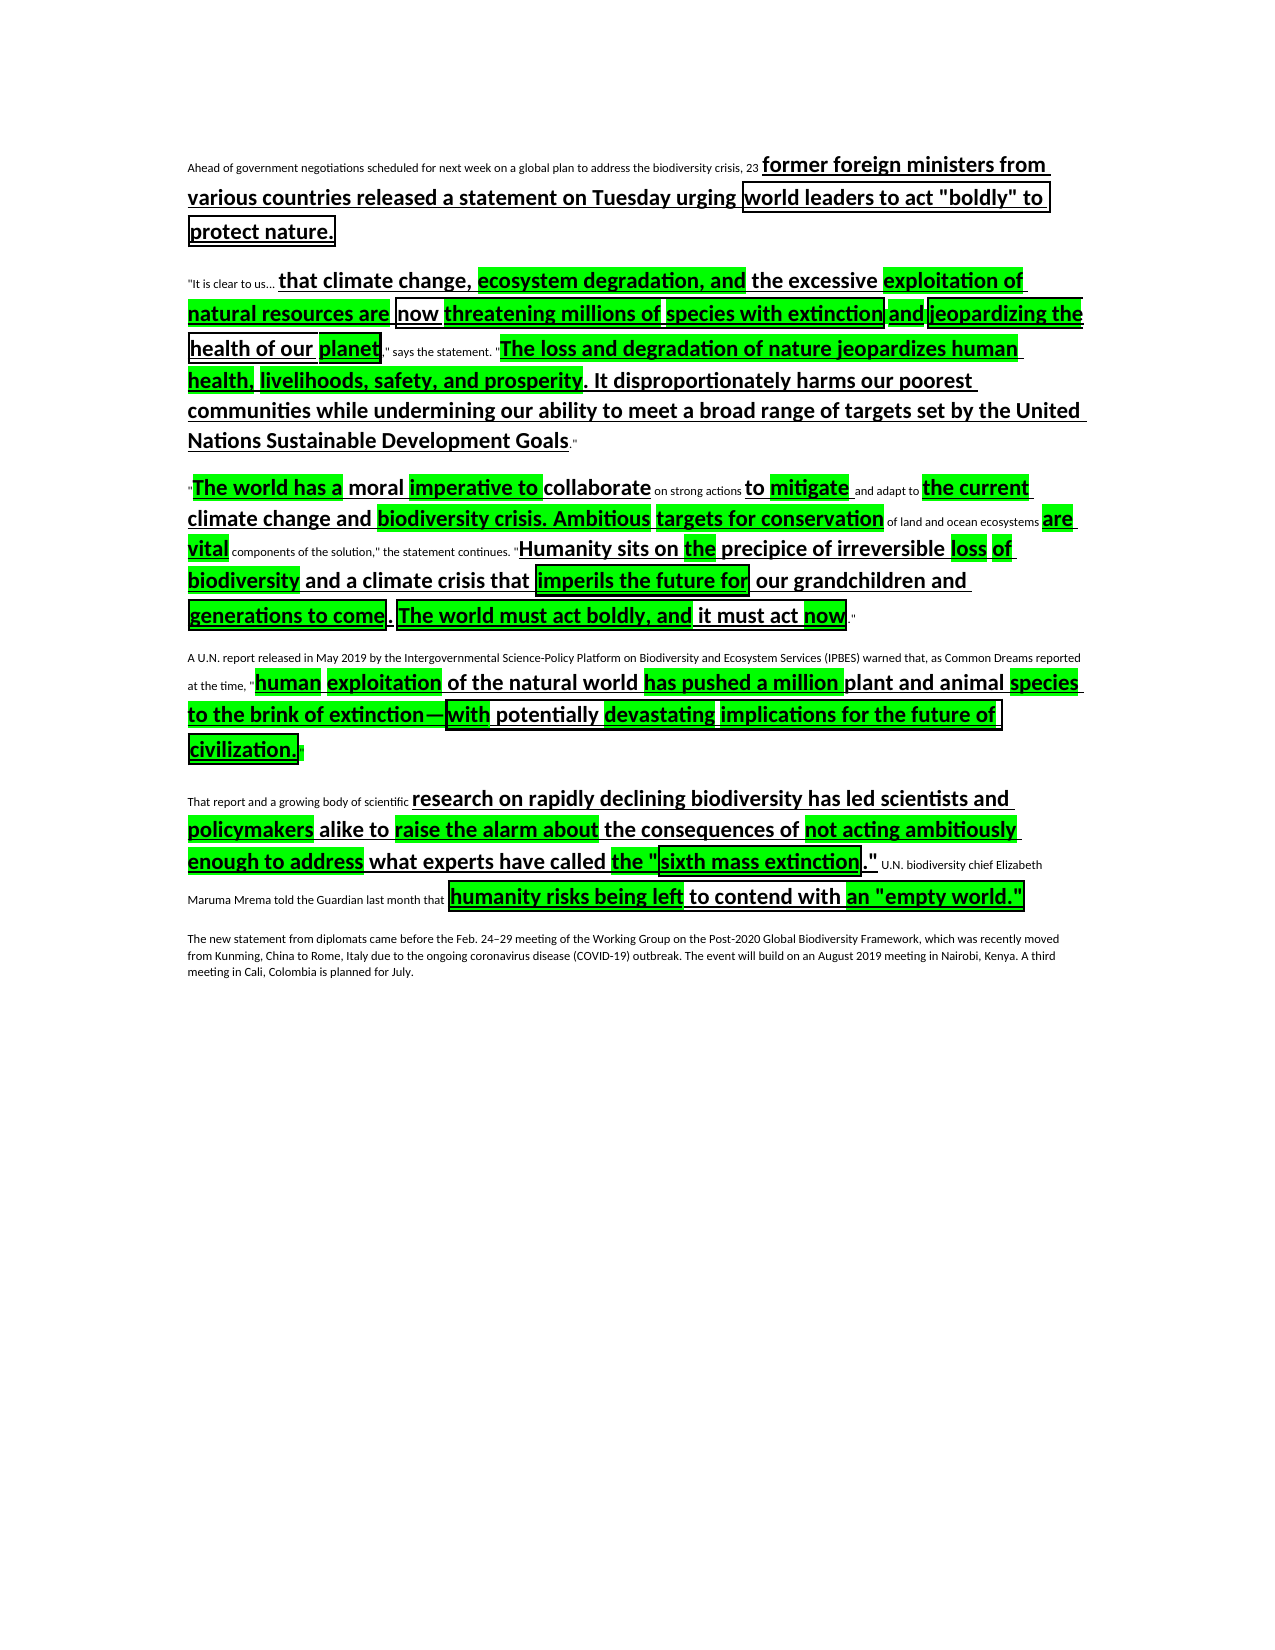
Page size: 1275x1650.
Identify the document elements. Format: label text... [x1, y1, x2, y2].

text The new statement from diplomats came before the Feb. 24–29 meeting of the Working Group on the Post-2020 Global Biodiversity Framework, which was recently moved from Kunming, China to Rome, Italy due to the ongoing coronavirus disease (COVID-19) outbreak. The event will build on an August 2019 meeting in Nairobi, Kenya. A third meeting in Cali, Colombia is planned for July. [187, 931, 1087, 979]
text That report and a growing body of scientific research on rapidly declining biodiversity has led scientists and policymakers alike to raise the alarm about the consequences of not acting ambitiously enough to address what experts have called the "sixth mass extinction." U.N. biodiversity chief Elizabeth Maruma Mrema told the Guardian last month that humanity risks being left to contend with an "empty world." [187, 784, 1087, 912]
text A U.N. report released in May 2019 by the Intergovernmental Science-Policy Platform on Biodiversity and Ecosystem Services (IPBES) warned that, as Common Dreams reported at the time, "human exploitation of the natural world has pushed a million plant and animal species to the brink of extinction—with potentially devastating implications for the future of civilization." [187, 650, 1087, 765]
text Ahead of government negotiations scheduled for next week on a global plan to address the biodiversity crisis, 23 former foreign ministers from various countries released a statement on Tuesday urging world leaders to act "boldly" to protect nature. [187, 150, 1087, 247]
text "It is clear to us... that climate change, ecosystem degradation, and the excessive exploitation of natural resources are now threatening millions of species with extinction and jeopardizing the health of our planet," says the statement. "The loss and degradation of nature jeopardizes human health, livelihoods, safety, and prosperity. It disproportionately harms our poorest communities while undermining our ability to meet a broad range of targets set by the United Nations Sustainable Development Goals." [187, 267, 1087, 421]
text "The world has a moral imperative to collaborate on strong actions to mitigate and adapt to the current climate change and biodiversity crisis. Ambitious targets for conservation of land and ocean ecosystems are vital components of the solution," the statement continues. "Humanity sits on the precipice of irreversible loss of biodiversity and a climate crisis that imperils the future for our grandchildren and generations to come. The world must act boldly, and it must act now." [187, 473, 1087, 631]
